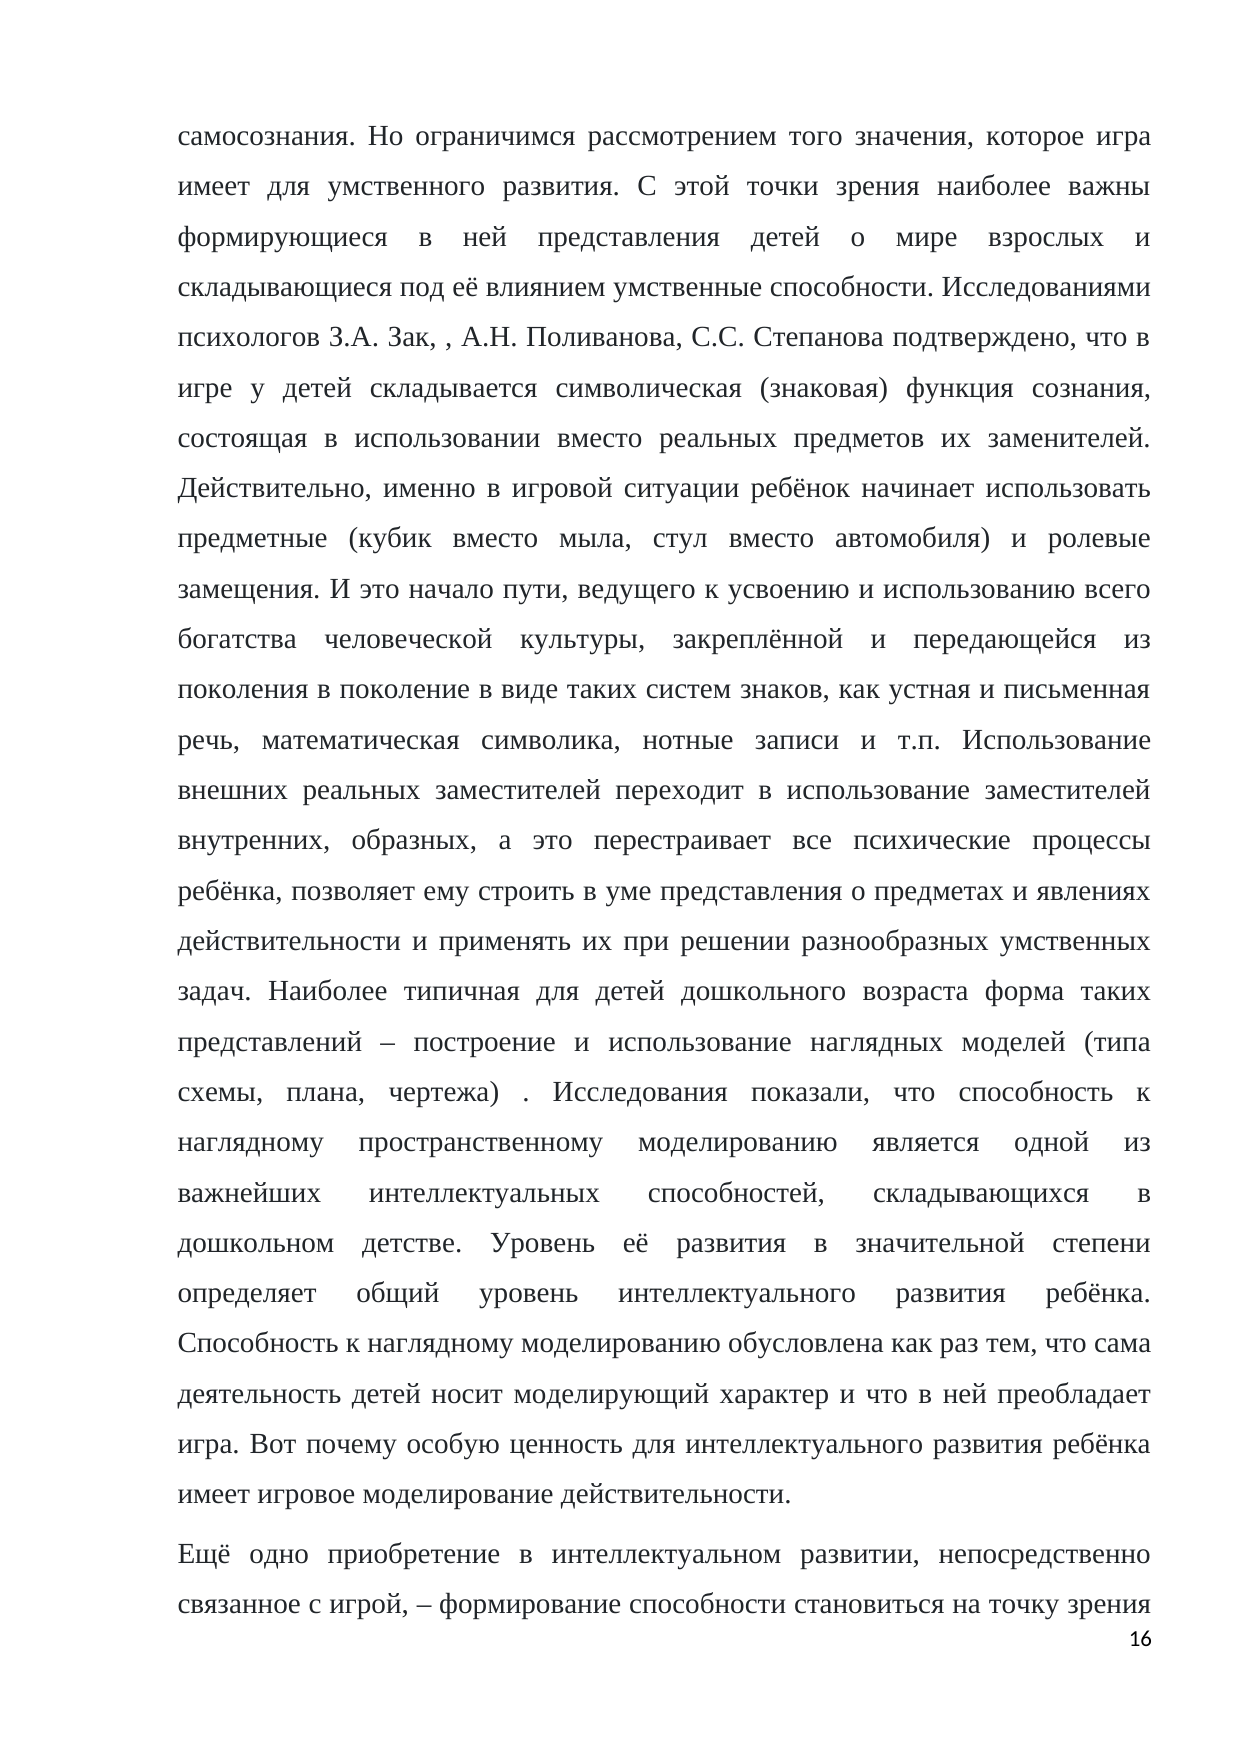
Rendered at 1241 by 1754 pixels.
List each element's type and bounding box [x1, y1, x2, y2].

text [177, 118, 1152, 1510]
text [177, 1536, 1152, 1620]
